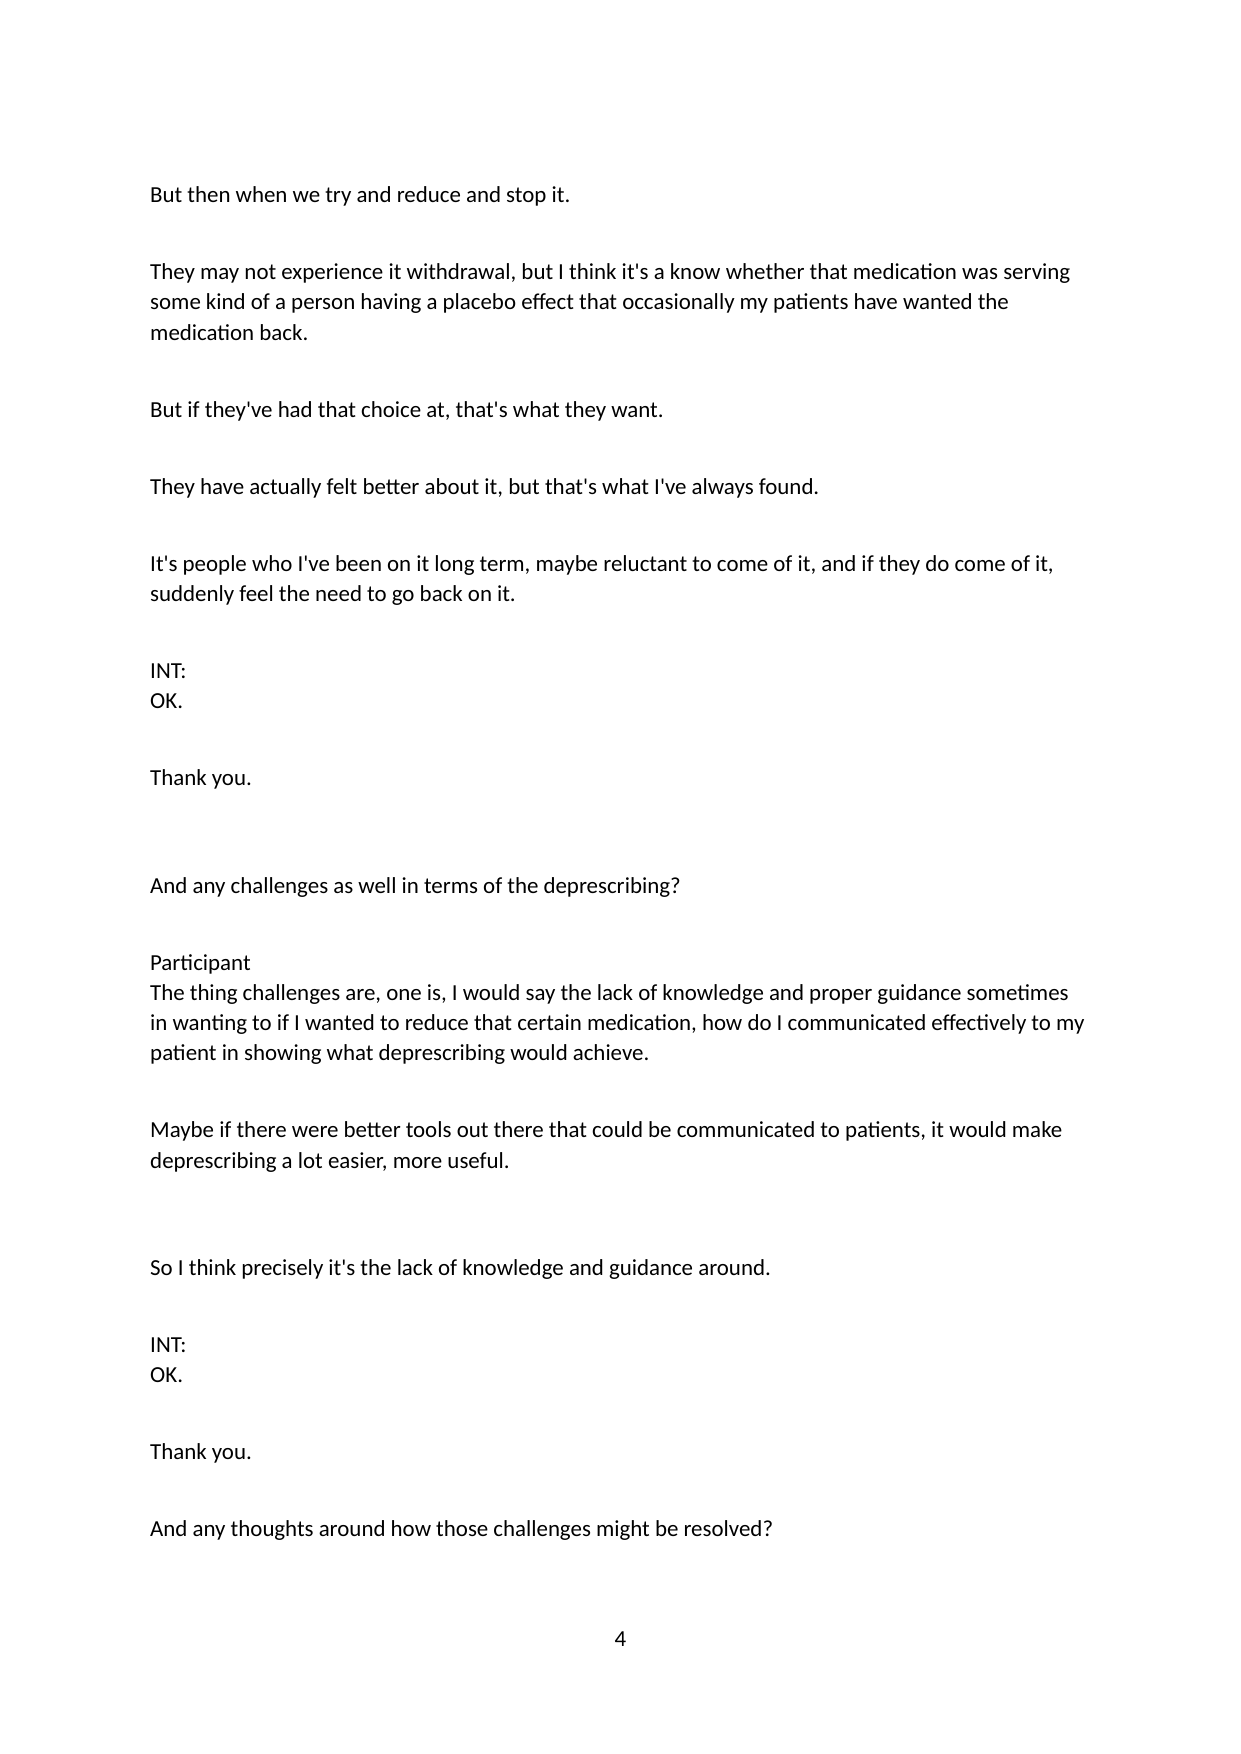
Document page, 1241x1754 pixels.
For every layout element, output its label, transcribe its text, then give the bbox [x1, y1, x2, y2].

text It's people who I've been on it long term, maybe reluctant to come of it, and if they do come of it, suddenly feel the need to go back on it. [150, 519, 1090, 607]
text And any thoughts around how those challenges might be resolved? [150, 1484, 1090, 1543]
text They may not experience it withdrawal, but I think it's a know whether that medication was serving some kind of a person having a placebo effect that occasionally my patients have wanted the medication back. [150, 227, 1090, 346]
text But if they've had that choice at, that's what they want. [150, 364, 1090, 423]
text They have actually felt better about it, but that's what I've always found. [150, 442, 1090, 500]
text Thank you. [150, 733, 1090, 792]
text But then when we try and reduce and stop it. [150, 150, 1090, 208]
text Thank you. [150, 1407, 1090, 1466]
text So I think precisely it's the lack of knowledge and guidance around. [150, 1193, 1090, 1281]
text INT: OK. [150, 1300, 1090, 1388]
text INT: OK. [150, 626, 1090, 714]
text Participant The thing challenges are, one is, I would say the lack of knowledge and proper guidance sometimes in wanting to if I wanted to reduce that certain medication, how do I communicated effectively to my patient in showing what deprescribing would achieve. [150, 918, 1090, 1067]
text Maybe if there were better tools out there that could be communicated to patients, it would make deprescribing a lot easier, more useful. [150, 1085, 1090, 1174]
text And any challenges as well in terms of the deprescribing? [150, 810, 1090, 899]
